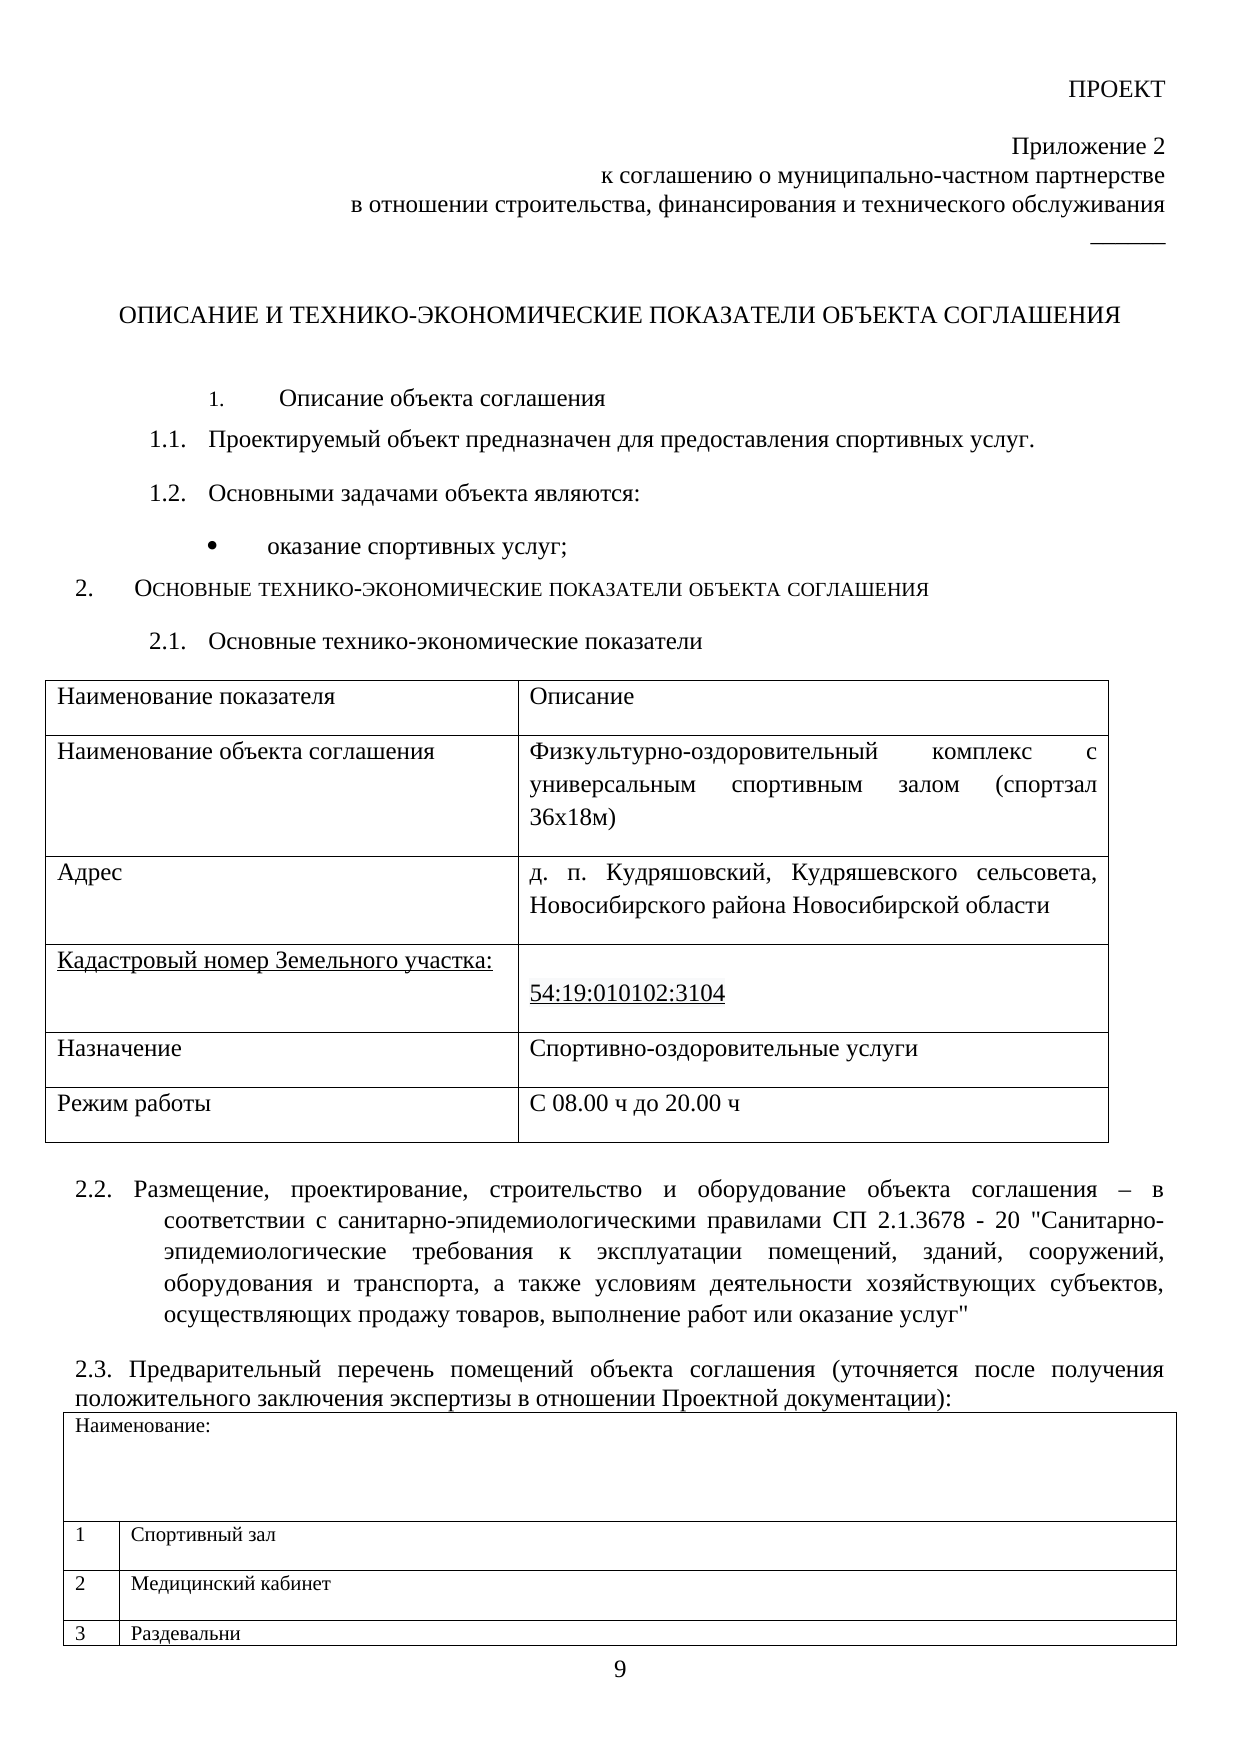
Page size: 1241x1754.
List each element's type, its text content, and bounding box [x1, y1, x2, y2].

table_header Наименование показателя [46, 681, 518, 735]
table_cell Назначение [46, 1033, 518, 1087]
table_header Описание [519, 681, 1108, 735]
table_cell Кадастровый номер Земельного участка: [46, 945, 518, 1032]
table_cell 2 [64, 1571, 119, 1619]
text Проектируемый объект предназначен для предоставления спортивных услуг. [149, 424, 1165, 453]
table_cell Наименование объекта соглашения [46, 736, 518, 856]
text Приложение 2 [75, 131, 1165, 160]
table_cell 54:19:010102:3104 [519, 945, 1108, 1032]
table_cell Спортивно-оздоровительные услуги [519, 1033, 1108, 1087]
text Основные технико-экономические показатели объекта соглашения [75, 573, 1165, 601]
table_cell Режим работы [46, 1088, 518, 1142]
table_cell Адрес [46, 857, 518, 944]
table_cell Раздевальни [120, 1621, 1176, 1645]
table_header Наименование: [64, 1413, 1176, 1521]
subtitle 2.3. Предварительный перечень помещений объекта соглашения (уточняется после получения положительного заключения экспертизы в отношении Проектной документации): [75, 1354, 1165, 1412]
table_cell д. п. Кудряшовский, Кудряшевского сельсовета, Новосибирского района Новосибирской области [519, 857, 1108, 944]
table_cell 3 [64, 1621, 119, 1645]
text Основные технико-экономические показатели [149, 626, 1165, 655]
text в отношении строительства, финансирования и технического обслуживания [75, 189, 1165, 218]
table_cell С 08.00 ч до 20.00 ч [519, 1088, 1108, 1142]
list Описание объекта соглашения [208, 383, 1165, 411]
table_cell Медицинский кабинет [120, 1571, 1176, 1619]
table_cell Физкультурно-оздоровительный комплекс с универсальным спортивным залом (спортзал 36х18м) [519, 736, 1108, 856]
subtitle 2.2. Размещение, проектирование, строительство и оборудование объекта соглашения – в соответствии с санитарно-эпидемиологическими правилами СП 2.1.3678 - 20 "Санитарно-эпидемиологические требования к эксплуатации помещений, зданий, сооружений, оборудования и транспорта, а также условиям деятельности хозяйствующих субъектов, осуществляющих продажу товаров, выполнение работ или оказание услуг" [75, 1171, 1165, 1328]
text ______ [75, 218, 1165, 246]
table_cell Спортивный зал [120, 1522, 1176, 1570]
list к соглашению о муниципально-частном партнерстве [75, 160, 1165, 189]
table_cell 1 [64, 1522, 119, 1570]
text Основными задачами объекта являются: [149, 478, 1165, 506]
list оказание спортивных услуг; [208, 531, 1165, 560]
list ОПИСАНИЕ И ТЕХНИКО-ЭКОНОМИЧЕСКИЕ ПОКАЗАТЕЛИ ОБЪЕКТА СОГЛАШЕНИЯ [75, 300, 1165, 329]
